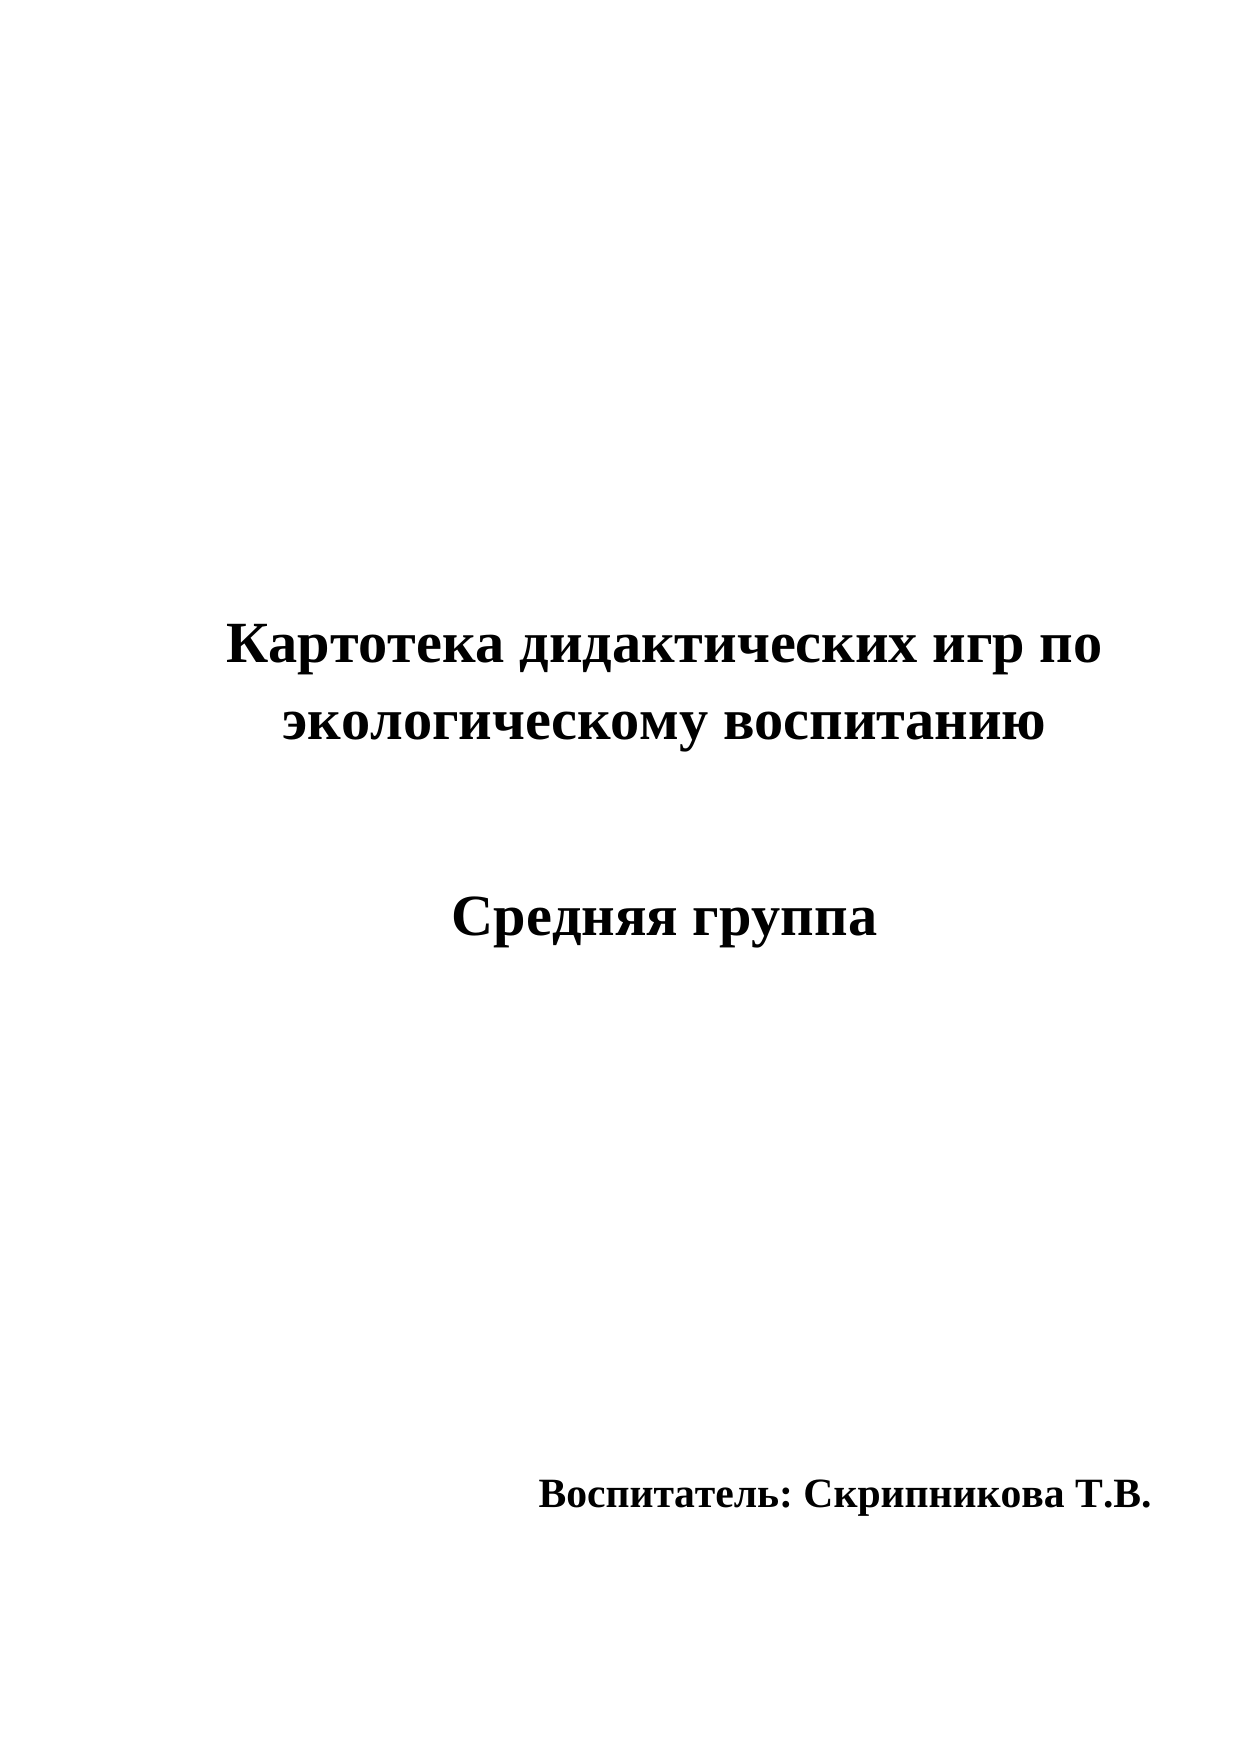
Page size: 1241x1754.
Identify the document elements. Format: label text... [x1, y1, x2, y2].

text Средняя группа [177, 881, 1152, 948]
text Воспитатель: Скрипникова Т.В. [177, 1468, 1152, 1516]
text Картотека дидактических игр по экологическому воспитанию [177, 608, 1152, 752]
